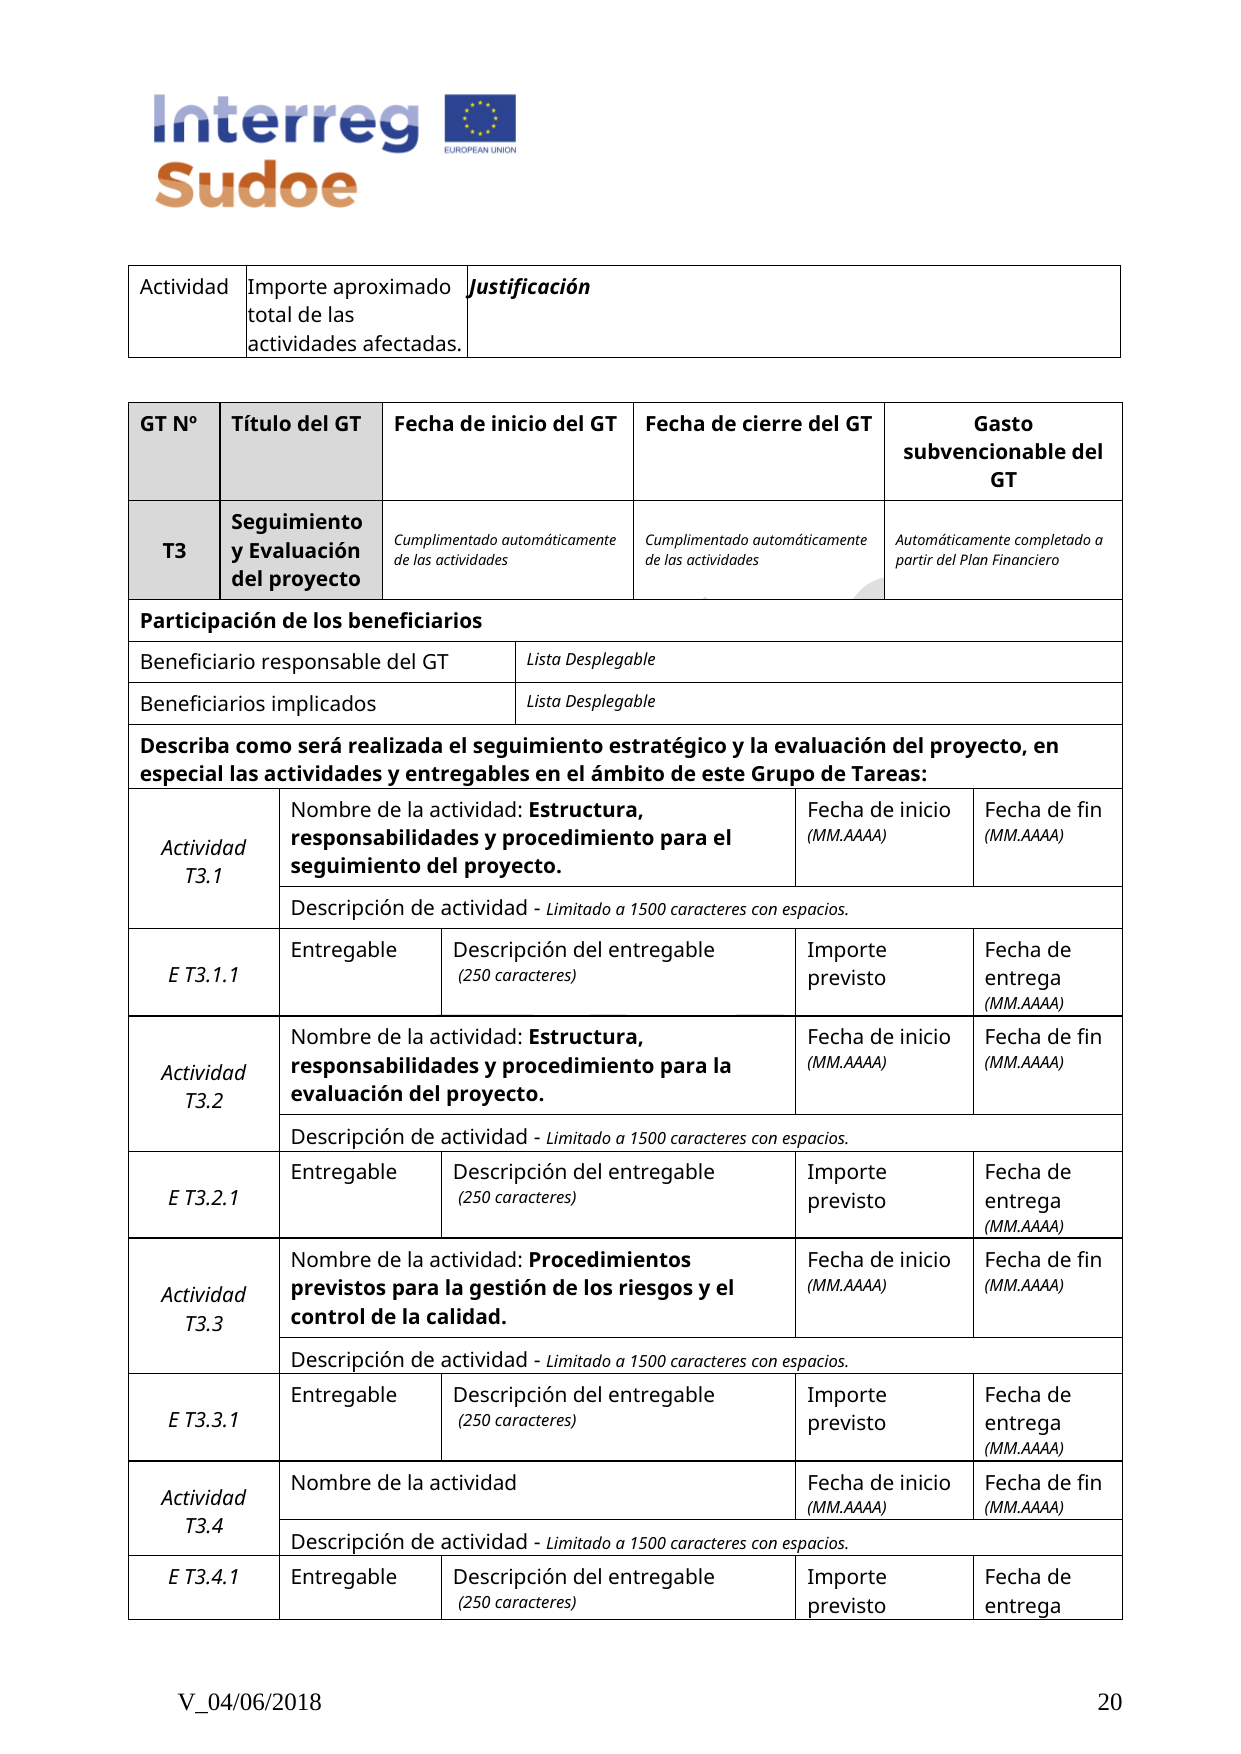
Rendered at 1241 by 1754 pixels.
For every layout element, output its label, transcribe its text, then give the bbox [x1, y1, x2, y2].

table_cell Fecha de fin (MM.AAAA) [974, 1239, 1122, 1337]
table_header Gasto subvencionable del GT [885, 403, 1122, 500]
table_cell E T3.1.1 [129, 929, 279, 1014]
table_cell T3 [129, 501, 219, 599]
table_cell Actividad T3.2 [129, 1017, 279, 1151]
table_cell Importe previsto [796, 1556, 973, 1619]
table_cell Justificación [468, 266, 1120, 357]
table_cell Descripción de actividad - Limitado a 1500 caracteres con espacios. [280, 1115, 1122, 1151]
table_cell Beneficiarios implicados [129, 683, 515, 724]
table_cell Nombre de la actividad [280, 1462, 795, 1519]
table_cell Fecha de entrega (MM.AAAA) [974, 1152, 1122, 1237]
table_cell Actividad T3.3 [129, 1239, 279, 1373]
table_cell Lista Desplegable [516, 642, 1122, 682]
table_cell Actividad T3.4 [129, 1462, 279, 1555]
table_header Título del GT [221, 403, 382, 500]
picture [118, 59, 552, 244]
table_cell Fecha de inicio (MM.AAAA) [796, 1462, 973, 1519]
table_cell Descripción del entregable (250 caracteres) [442, 1152, 795, 1237]
table_cell Actividad T3.1 [129, 789, 279, 928]
table_cell Nombre de la actividad: Procedimientos previstos para la gestión de los riesgos y el control de la calidad. [280, 1239, 795, 1337]
table_cell E T3.4.1 [129, 1556, 279, 1619]
table_cell Fecha de fin (MM.AAAA) [974, 789, 1122, 886]
table_cell Descripción del entregable (250 caracteres) [442, 929, 795, 1014]
table_cell Fecha de fin (MM.AAAA) [974, 1017, 1122, 1114]
table_cell Actividad [129, 266, 246, 357]
table_cell Cumplimentado automáticamente de las actividades [383, 501, 633, 599]
table_cell Lista Desplegable [516, 683, 1122, 724]
table_cell Descripción de actividad - Limitado a 1500 caracteres con espacios. [280, 887, 1122, 928]
table_cell Nombre de la actividad: Estructura, responsabilidades y procedimiento para la evaluación del proyecto. [280, 1017, 795, 1114]
table_cell Importe previsto [796, 1374, 973, 1460]
table_cell Fecha de entrega (MM.AAAA) [974, 929, 1122, 1014]
table_cell Automáticamente completado a partir del Plan Financiero [885, 501, 1122, 599]
table_cell Nombre de la actividad: Estructura, responsabilidades y procedimiento para el seguimiento del proyecto. [280, 789, 795, 886]
table_cell Descripción de actividad - Limitado a 1500 caracteres con espacios. [280, 1520, 1122, 1555]
table_cell Descripción del entregable (250 caracteres) [442, 1374, 795, 1460]
table_header Fecha de inicio del GT [383, 403, 633, 500]
table_cell Descripción del entregable (250 caracteres) [442, 1556, 795, 1619]
table_cell Descripción de actividad - Limitado a 1500 caracteres con espacios. [280, 1338, 1122, 1373]
table_cell Entregable [280, 1374, 441, 1460]
table_cell Cumplimentado automáticamente de las actividades [634, 501, 884, 599]
table_cell Fecha de inicio (MM.AAAA) [796, 1239, 973, 1337]
table_cell Fecha de fin (MM.AAAA) [974, 1462, 1122, 1519]
table_cell Describa como será realizada el seguimiento estratégico y la evaluación del proyecto, en especial las actividades y entregables en el ámbito de este Grupo de Tareas: [129, 725, 1122, 788]
table_cell E T3.2.1 [129, 1152, 279, 1237]
table_cell Fecha de inicio (MM.AAAA) [796, 1017, 973, 1114]
table_cell Entregable [280, 929, 441, 1014]
table_cell E T3.3.1 [129, 1374, 279, 1460]
table_cell Importe aproximado total de las actividades afectadas. [247, 266, 467, 357]
table_cell Fecha de entrega (MM.AAAA) [974, 1556, 1122, 1619]
table_cell Importe previsto [796, 929, 973, 1014]
table_cell Entregable [280, 1152, 441, 1237]
table_cell Entregable [280, 1556, 441, 1619]
table_cell Fecha de entrega (MM.AAAA) [974, 1374, 1122, 1460]
table_header Fecha de cierre del GT [634, 403, 884, 500]
table_cell Importe previsto [796, 1152, 973, 1237]
table_cell Beneficiario responsable del GT [129, 642, 515, 682]
table_header GT Nº [129, 403, 219, 500]
table_cell Participación de los beneficiarios [129, 600, 1122, 641]
table_cell Seguimiento y Evaluación del proyecto [221, 501, 382, 599]
table_cell Fecha de inicio (MM.AAAA) [796, 789, 973, 886]
